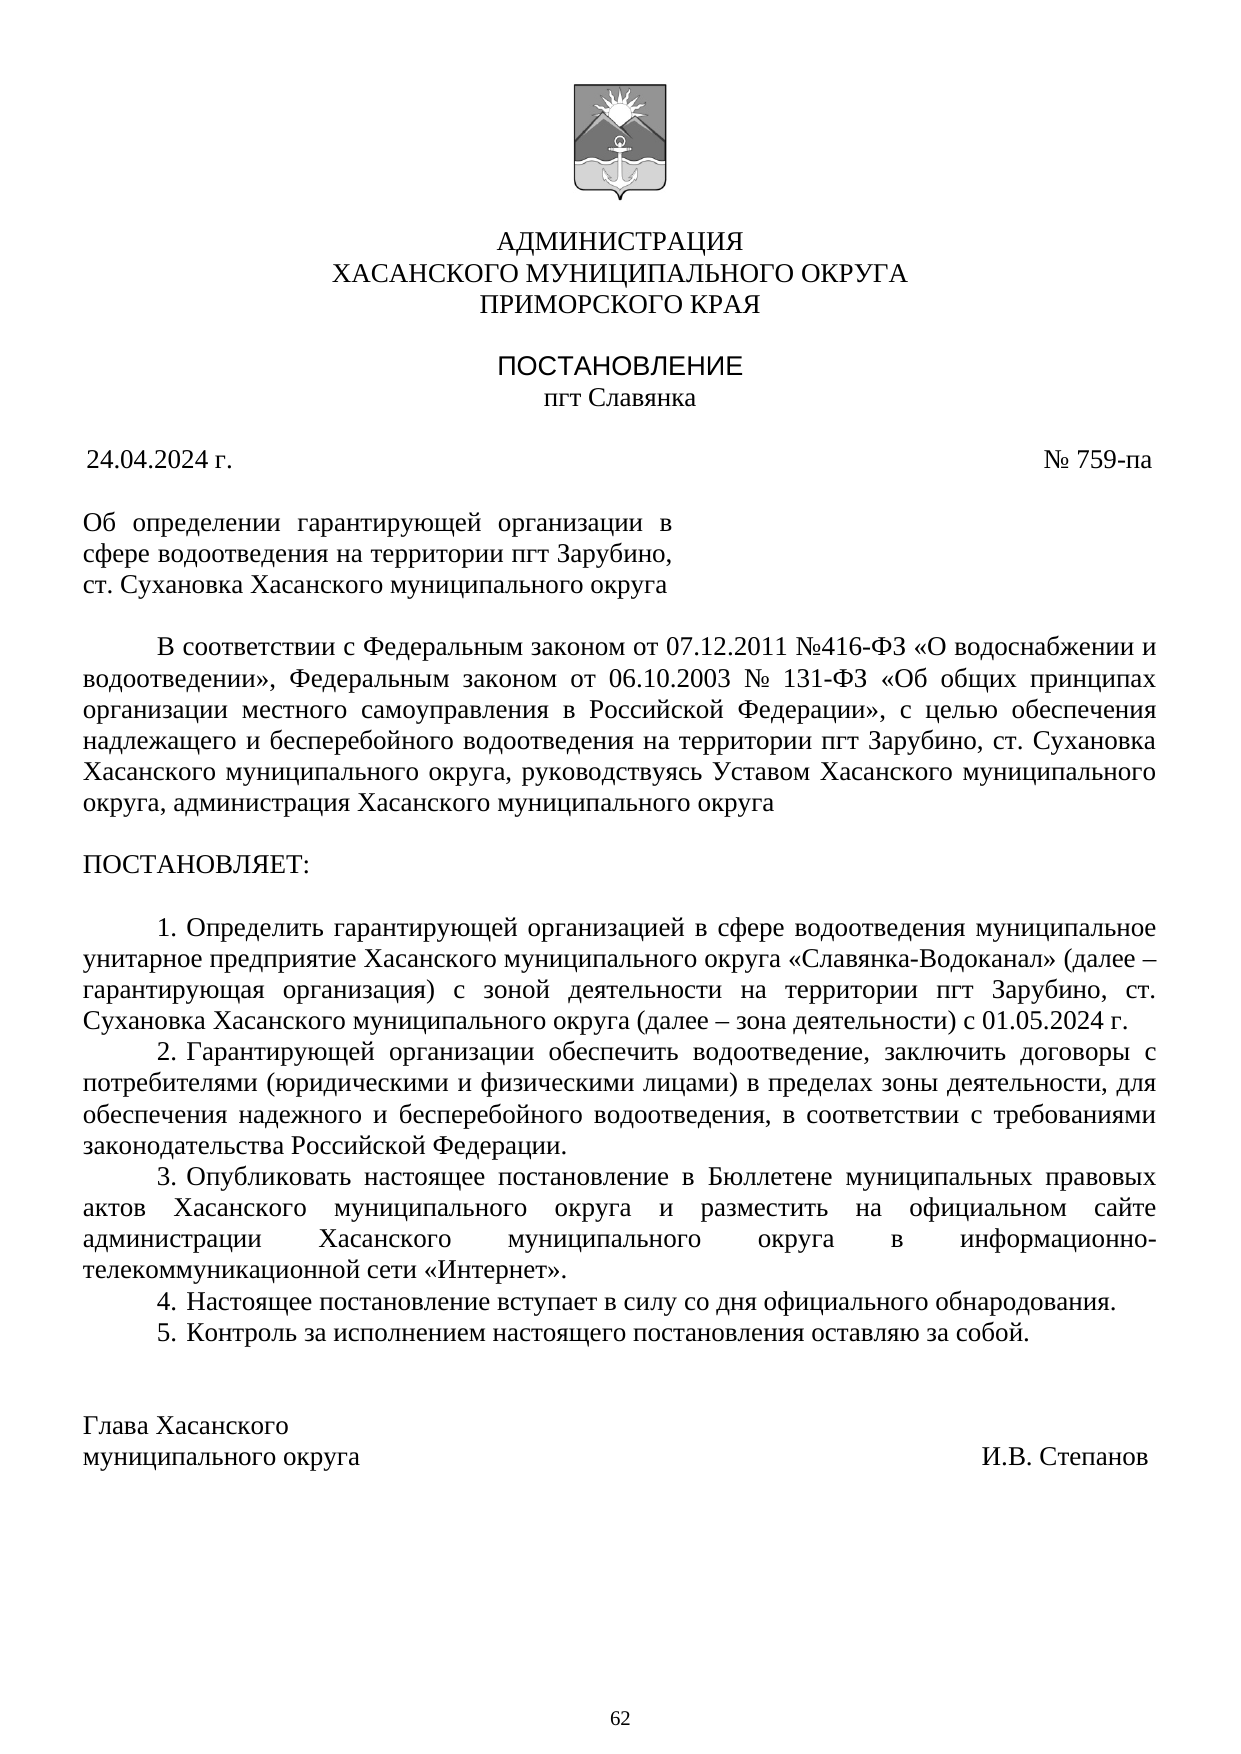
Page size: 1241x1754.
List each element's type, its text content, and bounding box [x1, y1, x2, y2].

list Контроль за исполнением настоящего постановления оставляю за собой. [83, 1316, 1157, 1347]
text 24.04.2024 г. № 759-па [83, 444, 1157, 475]
list Гарантирующей организации обеспечить водоотведение, заключить договоры с потребителями (юридическими и физическими лицами) в пределах зоны деятельности, для обеспечения надежного и бесперебойного водоотведения, в соответствии с требованиями законодательства Российской Федерации. [83, 1035, 1157, 1160]
text Глава Хасанского [83, 1409, 1157, 1440]
text ХАСАНСКОГО МУНИЦИПАЛЬНОГО ОКРУГА [83, 257, 1157, 288]
text Об определении гарантирующей организации в сфере водоотведения на территории пгт Зарубино, ст. Сухановка Хасанского муниципального округа [83, 506, 673, 599]
text ПОСТАНОВЛЯЕТ: [83, 848, 1157, 880]
text ПОСТАНОВЛЕНИЕ [83, 350, 1157, 381]
list Определить гарантирующей организацией в сфере водоотведения муниципальное унитарное предприятие Хасанского муниципального округа «Славянка-Водоканал» (далее – гарантирующая организация) с зоной деятельности на территории пгт Зарубино, ст. Сухановка Хасанского муниципального округа (далее – зона деятельности) с 01.05.2024 г. [83, 911, 1157, 1035]
picture [572, 82, 668, 202]
text пгт Славянка [83, 381, 1157, 412]
list Настоящее постановление вступает в силу со дня официального обнародования. [83, 1284, 1157, 1316]
text АДМИНИСТРАЦИЯ [83, 226, 1157, 257]
text ПРИМОРСКОГО КРАЯ [83, 288, 1157, 319]
list Опубликовать настоящее постановление в Бюллетене муниципальных правовых актов Хасанского муниципального округа и разместить на официальном сайте администрации Хасанского муниципального округа в информационно-телекоммуникационной сети «Интернет». [83, 1160, 1157, 1284]
text муниципального округа И.В. Степанов [83, 1440, 1157, 1471]
text В соответствии с Федеральным законом от 07.12.2011 №416-ФЗ «О водоснабжении и водоотведении», Федеральным законом от 06.10.2003 № 131-ФЗ «Об общих принципах организации местного самоуправления в Российской Федерации», с целью обеспечения надлежащего и бесперебойного водоотведения на территории пгт Зарубино, ст. Сухановка Хасанского муниципального округа, руководствуясь Уставом Хасанского муниципального округа, администрация Хасанского муниципального округа [83, 631, 1157, 817]
